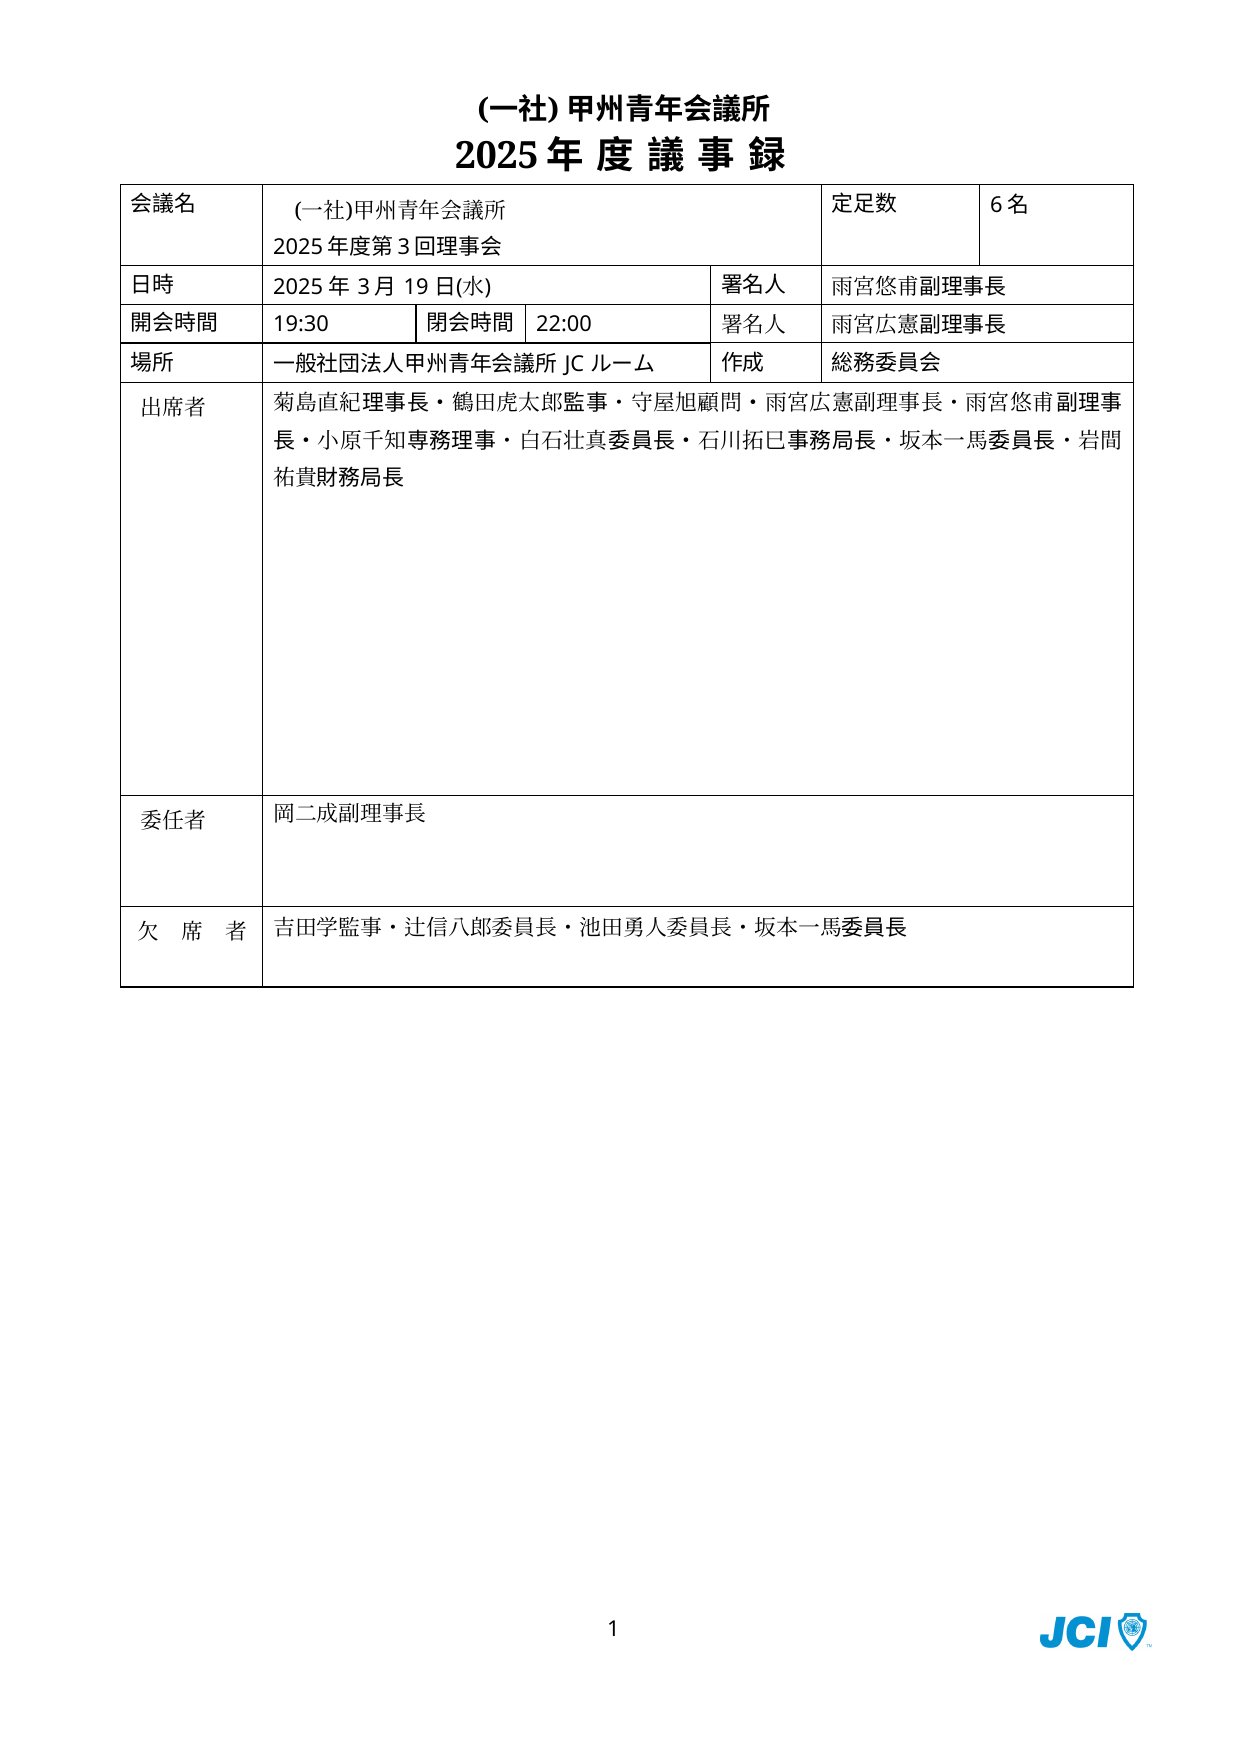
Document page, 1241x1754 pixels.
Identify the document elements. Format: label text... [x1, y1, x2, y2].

table_cell 署名人 [711, 305, 821, 342]
table_header 会議名 [121, 185, 262, 265]
table_cell 総務委員会 [822, 343, 1133, 382]
table_cell 欠 席 者 [121, 907, 262, 986]
table_header 定足数 [822, 185, 979, 265]
table_cell 19:30 [263, 305, 415, 342]
table_cell 委任者 [121, 796, 262, 906]
table_cell 22:00 [526, 305, 710, 342]
table_header (一社)甲州青年会議所 2025年度第3回理事会 [263, 185, 821, 265]
table_cell 作成 [711, 343, 821, 382]
table_cell 開会時間 [121, 305, 262, 342]
picture [1134, 1613, 1152, 1651]
picture [1122, 1617, 1142, 1644]
table_cell 岡二成副理事長 [263, 796, 1133, 906]
table_cell 出席者 [121, 383, 262, 795]
table_cell 場所 [121, 344, 262, 382]
table_cell 日時 [121, 266, 262, 303]
table_cell 閉会時間 [417, 305, 525, 342]
table_header 6名 [980, 185, 1133, 265]
table_cell 吉田学監事・辻信八郎委員長・池田勇人委員長・坂本一馬委員長 [263, 907, 1133, 986]
table_cell 雨宮広憲副理事長 [822, 305, 1133, 342]
table_cell 一般社団法人甲州青年会議所 JC ルーム [263, 344, 710, 382]
table_cell 雨宮悠甫副理事長 [822, 266, 1133, 303]
table_cell 署名人 [711, 266, 821, 303]
table_cell 菊島直紀理事長・鶴田虎太郎監事・守屋旭顧問・雨宮広憲副理事長・雨宮悠甫副理事長・小原千知専務理事・白石壮真委員長・石川拓巳事務局長・坂本一馬委員長・岩間祐貴財務局長 [263, 383, 1133, 795]
picture [1040, 1613, 1130, 1651]
table_cell 2025 年 3月 19 日(水) [263, 266, 710, 303]
